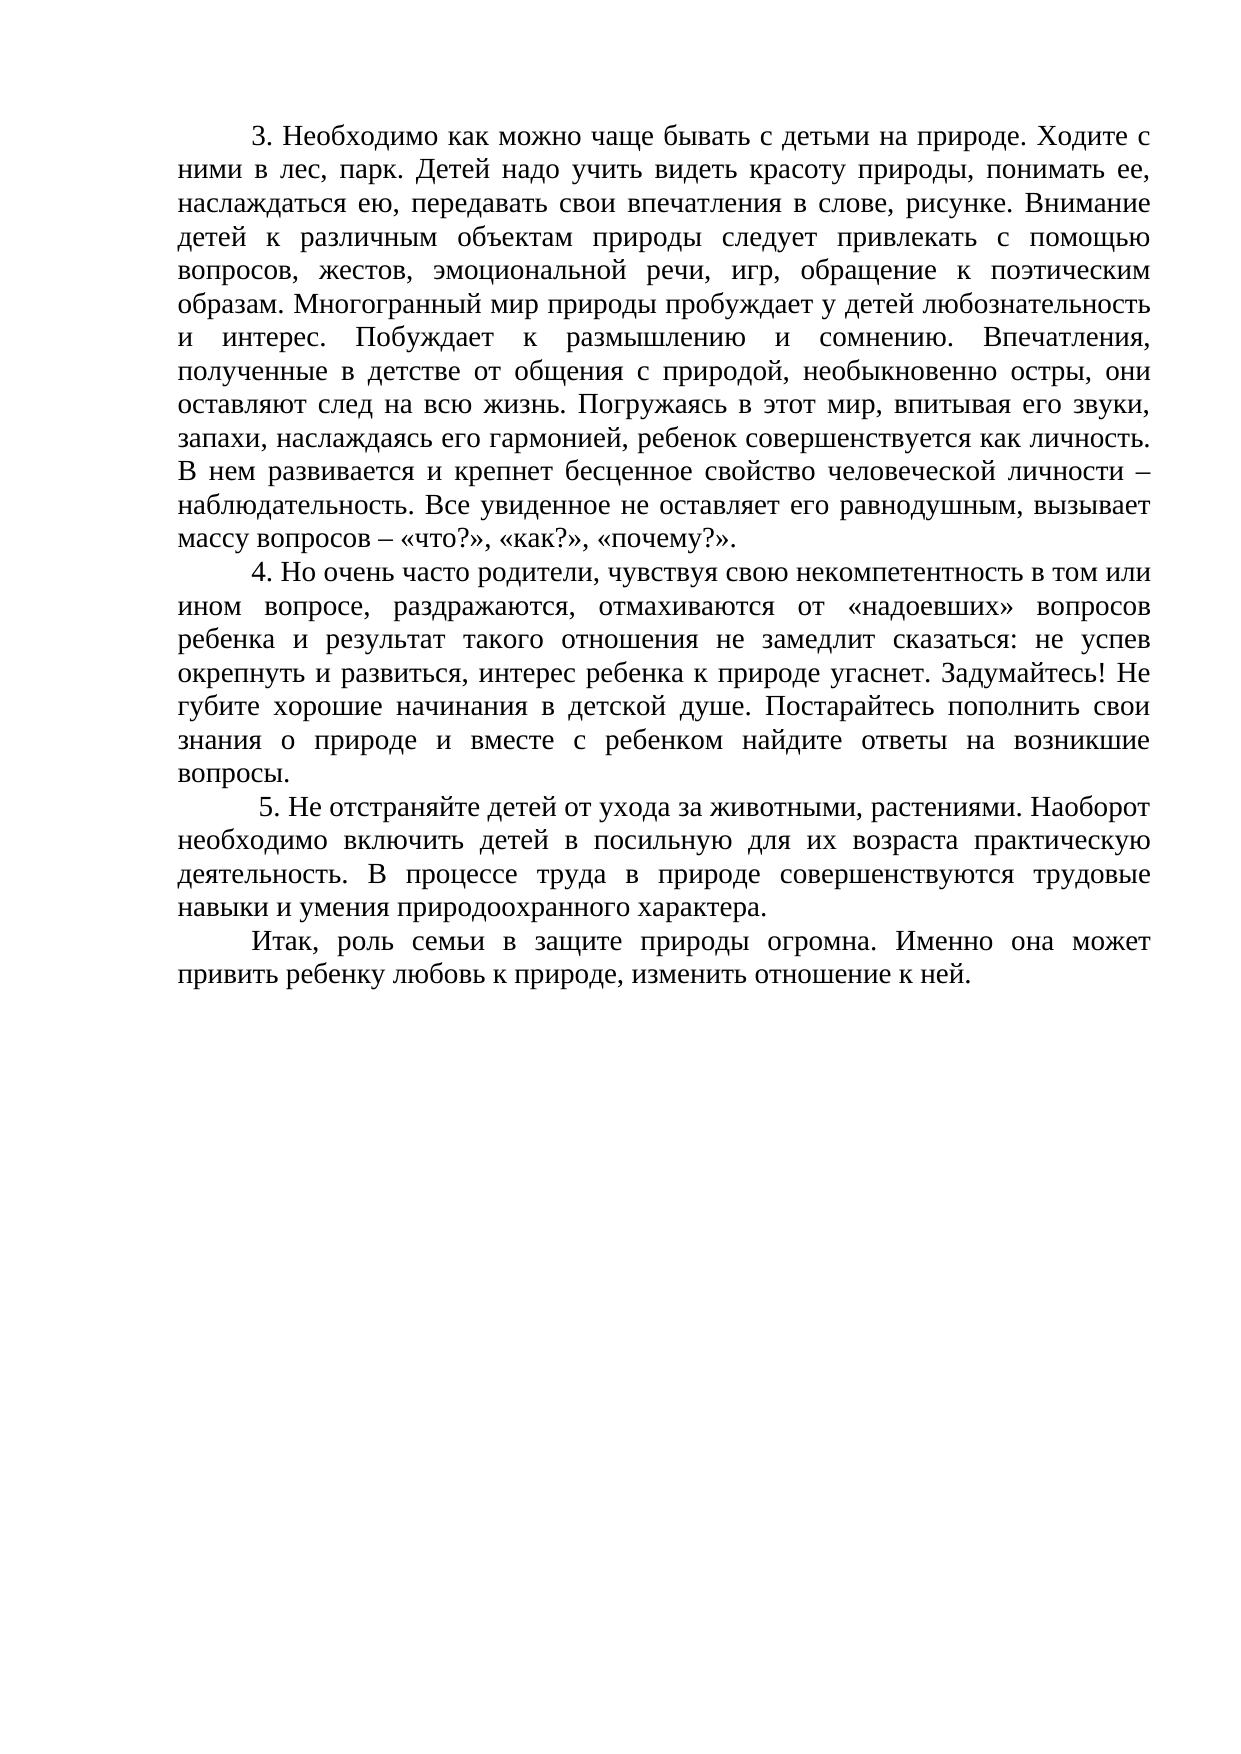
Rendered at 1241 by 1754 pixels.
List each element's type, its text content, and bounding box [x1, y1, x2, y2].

text 3. Необходимо как можно чаще бывать с детьми на природе. Ходите с ними в лес, парк. Детей надо учить видеть красоту природы, понимать ее, наслаждаться ею, передавать свои впечатления в слове, рисунке. Внимание детей к различным объектам природы следует привлекать с помощью вопросов, жестов, эмоциональной речи, игр, обращение к поэтическим образам. Многогранный мир природы пробуждает у детей любознательность и интерес. Побуждает к размышлению и сомнению. Впечатления, полученные в детстве от общения с природой, необыкновенно остры, они оставляют след на всю жизнь. Погружаясь в этот мир, впитывая его звуки, запахи, наслаждаясь его гармонией, ребенок совершенствуется как личность. В нем развивается и крепнет бесценное свойство человеческой личности – наблюдательность. Все увиденное не оставляет его равнодушным, вызывает массу вопросов – «что?», «как?», «почему?». [177, 118, 1152, 554]
text Итак, роль семьи в защите природы огромна. Именно она может привить ребенку любовь к природе, изменить отношение к ней. [177, 923, 1152, 990]
text 5. Не отстраняйте детей от ухода за животными, растениями. Наоборот необходимо включить детей в посильную для их возраста практическую деятельность. В процессе труда в природе совершенствуются трудовые навыки и умения природоохранного характера. [177, 789, 1152, 923]
text 4. Но очень часто родители, чувствуя свою некомпетентность в том или ином вопросе, раздражаются, отмахиваются от «надоевших» вопросов ребенка и результат такого отношения не замедлит сказаться: не успев окрепнуть и развиться, интерес ребенка к природе угаснет. Задумайтесь! Не губите хорошие начинания в детской душе. Постарайтесь пополнить свои знания о природе и вместе с ребенком найдите ответы на возникшие вопросы. [177, 554, 1152, 789]
